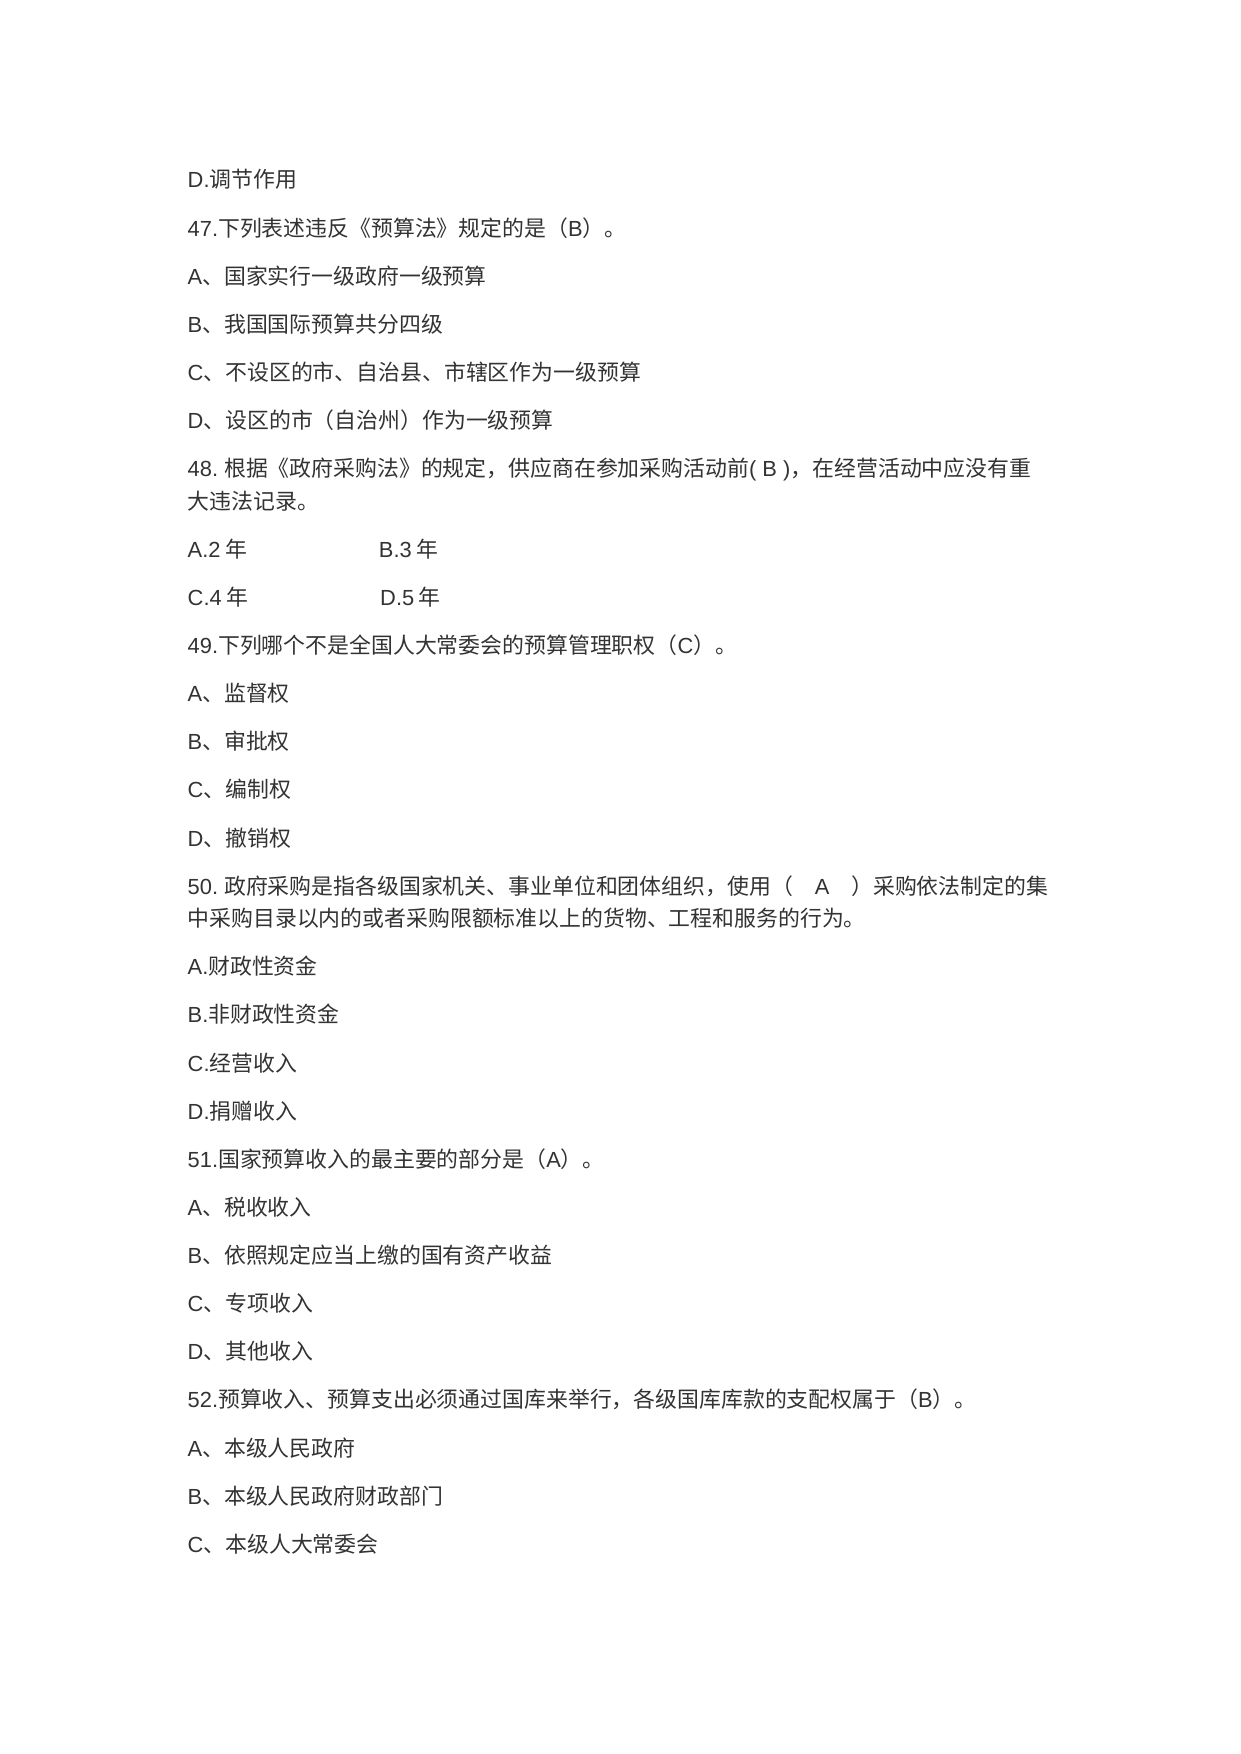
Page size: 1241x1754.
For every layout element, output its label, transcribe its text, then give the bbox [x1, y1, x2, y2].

text D.捐赠收入 [187, 1093, 1053, 1126]
text A.财政性资金 [187, 949, 1053, 981]
text C、编制权 [187, 772, 1053, 804]
text 52.预算收入、预算支出必须通过国库来举行，各级国库库款的支配权属于（B）。 [187, 1382, 1053, 1414]
text D、设区的市（自治州）作为一级预算 [187, 403, 1053, 435]
text D.调节作用 [187, 162, 1053, 194]
text 49.下列哪个不是全国人大常委会的预算管理职权（C）。 [187, 628, 1053, 660]
text A、本级人民政府 [187, 1430, 1053, 1463]
text D、撤销权 [187, 820, 1053, 853]
text B、依照规定应当上缴的国有资产收益 [187, 1238, 1053, 1270]
text A、监督权 [187, 676, 1053, 708]
text B.非财政性资金 [187, 997, 1053, 1029]
text C、专项收入 [187, 1286, 1053, 1318]
text A、国家实行一级政府一级预算 [187, 258, 1053, 291]
text A、税收收入 [187, 1189, 1053, 1222]
text B、本级人民政府财政部门 [187, 1478, 1053, 1511]
text B、我国国际预算共分四级 [187, 306, 1053, 339]
text C、不设区的市、自治县、市辖区作为一级预算 [187, 354, 1053, 387]
text 48. 根据《政府采购法》的规定，供应商在参加采购活动前( B )，在经营活动中应没有重大违法记录。 [187, 451, 1053, 516]
text 51.国家预算收入的最主要的部分是（A）。 [187, 1141, 1053, 1174]
text C.经营收入 [187, 1045, 1053, 1078]
text D、其他收入 [187, 1334, 1053, 1366]
text B、审批权 [187, 724, 1053, 756]
text C、本级人大常委会 [187, 1526, 1053, 1559]
text C.4年 D.5年 [187, 579, 1053, 612]
text 50. 政府采购是指各级国家机关、事业单位和团体组织，使用（ A ）采购依法制定的集中采购目录以内的或者采购限额标准以上的货物、工程和服务的行为。 [187, 868, 1053, 933]
text 47.下列表述违反《预算法》规定的是（B）。 [187, 210, 1053, 243]
text A.2年 B.3年 [187, 531, 1053, 564]
